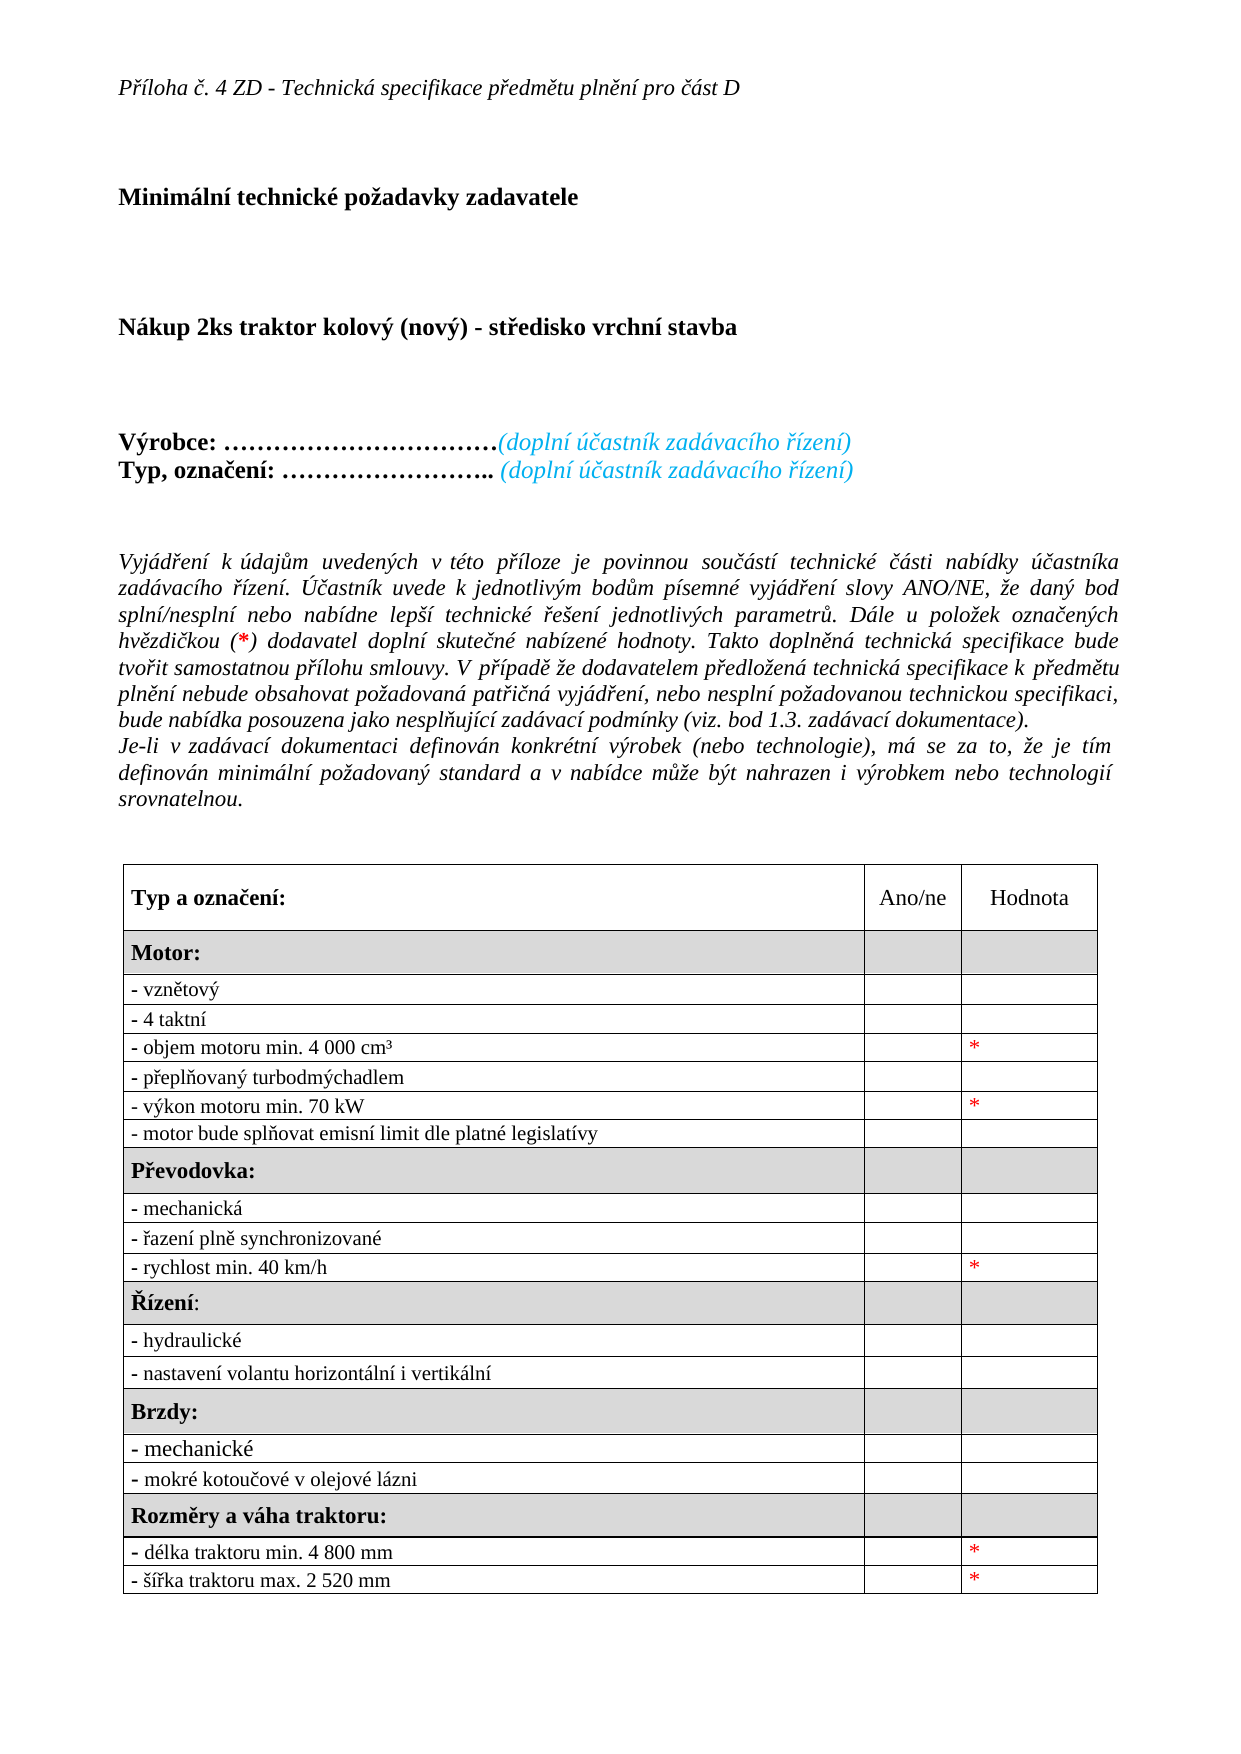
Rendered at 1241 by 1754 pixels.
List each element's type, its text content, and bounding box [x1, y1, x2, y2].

table_cell [962, 1282, 1097, 1324]
table_cell - objem motoru min. 4 000 cm³ [124, 1034, 864, 1061]
table_cell [962, 1223, 1097, 1252]
table_cell - mechanická [124, 1194, 864, 1222]
table_cell - 4 taktní [124, 1005, 864, 1033]
table_header Typ a označení: [124, 865, 864, 929]
table_cell [962, 1325, 1097, 1356]
text Minimální technické požadavky zadavatele [118, 182, 1115, 211]
table_cell - motor bude splňovat emisní limit dle platné legislatívy [124, 1120, 864, 1147]
table_cell [865, 1254, 961, 1281]
table_cell * [962, 1092, 1097, 1119]
text Vyjádření k údajům uvedených v této příloze je povinnou součástí technické části nabídky účastníka zadávacího řízení. Účastník uvede k jednotlivým bodům písemné vyjádření slovy ANO/NE, že daný bod splní/nesplní nebo nabídne lepší technické řešení jednotlivých parametrů. Dále u položek označených hvězdičkou (*) dodavatel doplní skutečné nabízené hodnoty. Takto doplněná technická specifikace bude tvořit samostatnou přílohu smlouvy. V případě že dodavatelem předložená technická specifikace k předmětu plnění nebude obsahovat požadovaná patřičná vyjádření, nebo nesplní požadovanou technickou specifikaci, bude nabídka posouzena jako nesplňující zadávací podmínky (viz. bod 1.3. zadávací dokumentace). [118, 548, 1122, 733]
table_cell - šířka traktoru max. 2 520 mm [124, 1566, 864, 1593]
table_cell [865, 1194, 961, 1222]
table_cell [865, 1463, 961, 1493]
table_cell - vznětový [124, 975, 864, 1004]
table_cell [962, 975, 1097, 1004]
table_cell [865, 975, 961, 1004]
table_cell [962, 931, 1097, 973]
table_cell [962, 1494, 1097, 1536]
table_cell [865, 1120, 961, 1147]
table_cell - přeplňovaný turbodmýchadlem [124, 1062, 864, 1091]
table_cell [865, 1538, 961, 1565]
table_cell [962, 1120, 1097, 1147]
table_cell [962, 1194, 1097, 1222]
table_cell [962, 1062, 1097, 1091]
table_cell * [962, 1034, 1097, 1061]
table_cell [962, 1389, 1097, 1433]
table_cell [865, 1148, 961, 1193]
table_cell - rychlost min. 40 km/h [124, 1254, 864, 1281]
table_cell [962, 1357, 1097, 1388]
table_header Ano/ne [865, 865, 961, 929]
text Typ, označení: …………………….. (doplní účastník zadávacího řízení) [118, 456, 1115, 484]
table_cell - mechanické [124, 1435, 864, 1462]
table_cell - mokré kotoučové v olejové lázni [124, 1463, 864, 1493]
text Je-li v zadávací dokumentaci definován konkrétní výrobek (nebo technologie), má se za to, že je tím definován minimální požadovaný standard a v nabídce může být nahrazen i výrobkem nebo technologií srovnatelnou. [118, 733, 1115, 812]
table_cell [865, 1435, 961, 1462]
table_cell Převodovka: [124, 1148, 864, 1193]
table_cell [865, 1282, 961, 1324]
table_cell [865, 931, 961, 973]
text Nákup 2ks traktor kolový (nový) - středisko vrchní stavba [118, 312, 1115, 341]
table_cell [865, 1034, 961, 1061]
table_cell - nastavení volantu horizontální i vertikální [124, 1357, 864, 1388]
table_cell [962, 1463, 1097, 1493]
table_cell Rozměry a váha traktoru: [124, 1494, 864, 1536]
table_cell [865, 1389, 961, 1433]
table_cell [865, 1223, 961, 1252]
table_header Hodnota [962, 865, 1097, 929]
table_cell [865, 1005, 961, 1033]
table_cell Brzdy: [124, 1389, 864, 1433]
table_cell [865, 1092, 961, 1119]
text Výrobce: ……………………………(doplní účastník zadávacího řízení) [118, 427, 1115, 456]
table_cell Řízení: [124, 1282, 864, 1324]
table_cell [962, 1005, 1097, 1033]
table_cell - výkon motoru min. 70 kW [124, 1092, 864, 1119]
table_cell * [962, 1566, 1097, 1593]
table_cell [865, 1357, 961, 1388]
table_cell [865, 1062, 961, 1091]
table_cell [962, 1148, 1097, 1193]
table_cell [865, 1325, 961, 1356]
table_cell [865, 1566, 961, 1593]
table_cell - řazení plně synchronizované [124, 1223, 864, 1252]
table_cell - hydraulické [124, 1325, 864, 1356]
table_cell Motor: [124, 931, 864, 973]
table_cell [865, 1494, 961, 1536]
table_cell - délka traktoru min. 4 800 mm [124, 1538, 864, 1565]
table_cell * [962, 1254, 1097, 1281]
table_cell [962, 1435, 1097, 1462]
table_cell * [962, 1538, 1097, 1565]
